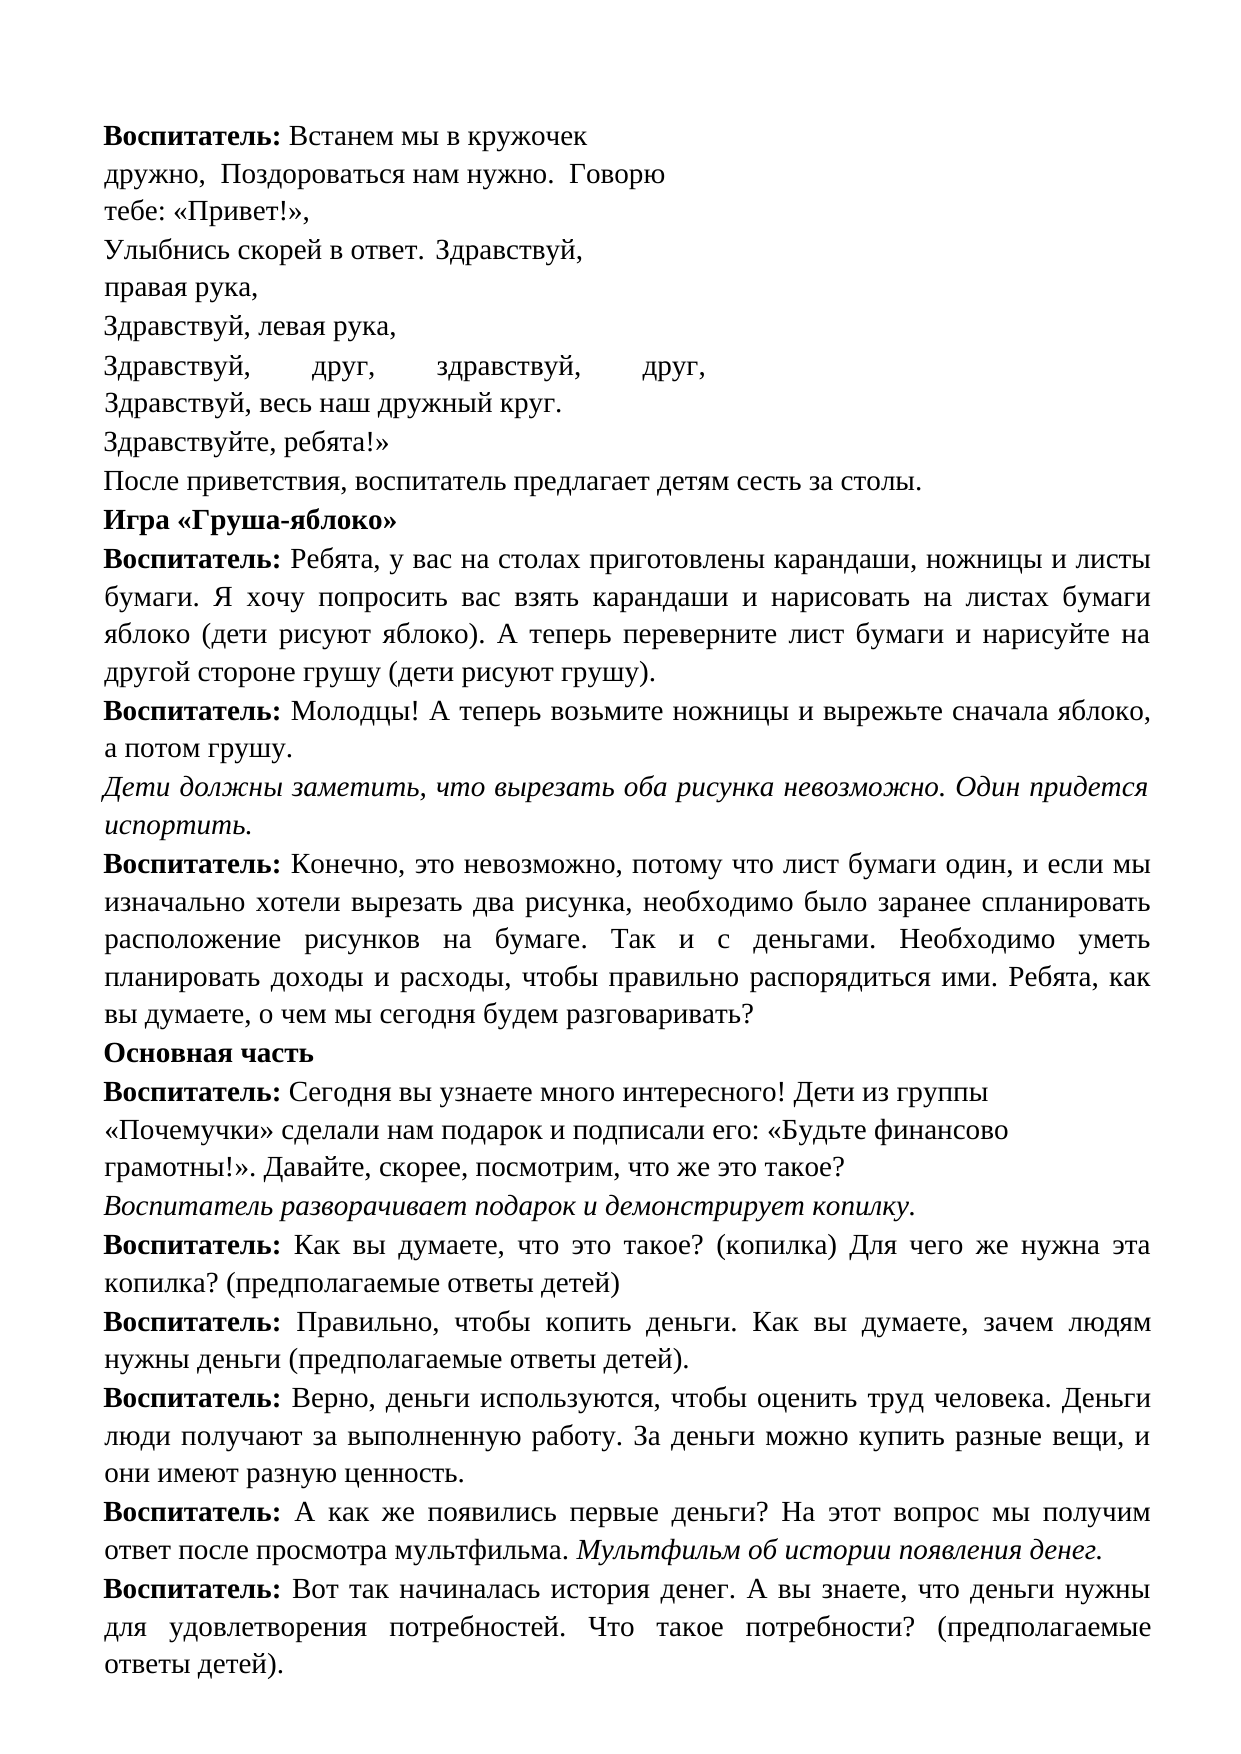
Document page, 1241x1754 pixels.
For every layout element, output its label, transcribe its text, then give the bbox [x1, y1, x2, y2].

text Здравствуйте, ребята!» [103, 424, 1152, 458]
text Воспитатель: Встанем мы в кружочек дружно, Поздороваться нам нужно. Говорю тебе: «Привет!», [103, 118, 696, 227]
text Воспитатель: Молодцы! А теперь возьмите ножницы и вырежьте сначала яблоко, а потом грушу. [103, 693, 1152, 764]
text Здравствуй, друг, здравствуй, друг, Здравствуй, весь наш дружный круг. [103, 348, 706, 419]
text Воспитатель: Сегодня вы узнаете много интересного! Дети из группы «Почемучки» сделали нам подарок и подписали его: «Будьте финансово грамотны!». Давайте, скорее, посмотрим, что же это такое? [103, 1074, 1152, 1183]
text Воспитатель: Вот так начиналась история денег. А вы знаете, что деньги нужны для удовлетворения потребностей. Что такое потребности? (предполагаемые ответы детей). [103, 1571, 1152, 1680]
text Дети должны заметить, что вырезать оба рисунка невозможно. Один придется испортить. [103, 769, 1152, 841]
text Воспитатель: Верно, деньги используются, чтобы оценить труд человека. Деньги люди получают за выполненную работу. За деньги можно купить разные вещи, и они имеют разную ценность. [103, 1381, 1152, 1489]
text Игра «Груша-яблоко» [103, 502, 1155, 536]
text Воспитатель разворачивает подарок и демонстрирует копилку. [103, 1188, 1152, 1222]
text Здравствуй, левая рука, [103, 308, 1152, 342]
text Воспитатель: А как же появились первые деньги? На этот вопрос мы получим ответ после просмотра мультфильма. Мультфильм об истории появления денег. [103, 1494, 1152, 1566]
text Воспитатель: Конечно, это невозможно, потому что лист бумаги один, и если мы изначально хотели вырезать два рисунка, необходимо было заранее спланировать расположение рисунков на бумаге. Так и с деньгами. Необходимо уметь планировать доходы и расходы, чтобы правильно распорядиться ими. Ребята, как вы думаете, о чем мы сегодня будем разговаривать? [103, 846, 1152, 1030]
text Воспитатель: Правильно, чтобы копить деньги. Как вы думаете, зачем людям нужны деньги (предполагаемые ответы детей). [103, 1304, 1152, 1375]
text После приветствия, воспитатель предлагает детям сесть за столы. [103, 463, 1152, 497]
text Воспитатель: Ребята, у вас на столах приготовлены карандаши, ножницы и листы бумаги. Я хочу попросить вас взять карандаши и нарисовать на листах бумаги яблоко (дети рисуют яблоко). А теперь переверните лист бумаги и нарисуйте на другой стороне грушу (дети рисуют грушу). [103, 541, 1152, 687]
text Основная часть [103, 1035, 1155, 1069]
text Улыбнись скорей в ответ. Здравствуй, правая рука, [103, 232, 583, 303]
text Воспитатель: Как вы думаете, что это такое? (копилка) Для чего же нужна эта копилка? (предполагаемые ответы детей) [103, 1227, 1152, 1298]
